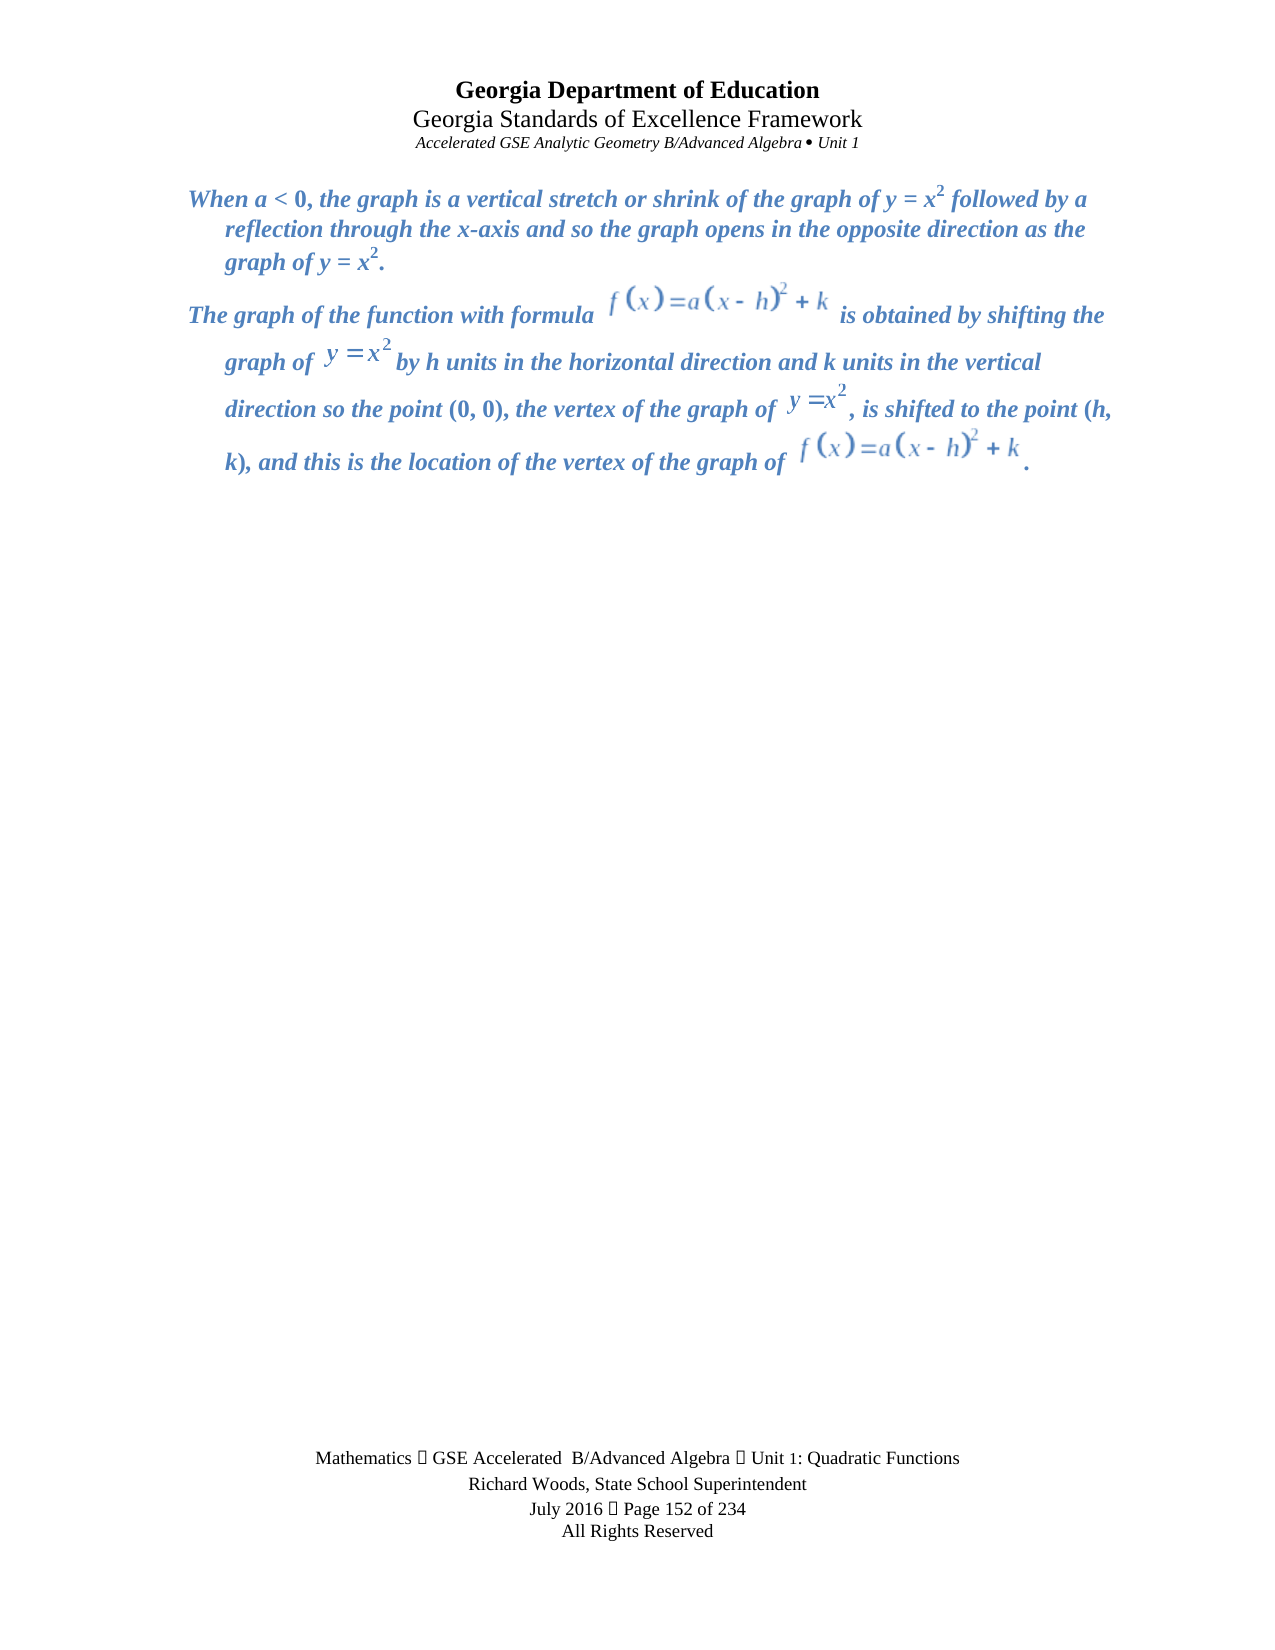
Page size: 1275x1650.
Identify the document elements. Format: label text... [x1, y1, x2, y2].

text The graph of the function with formula is obtained by shifting the graph of by h units in the horizontal direction and k units in the vertical direction so the point (0, 0), the vertex of the graph of , is shifted to the point (h, k), and this is the location of the vertex of the graph of . [187, 276, 1125, 476]
text When a < 0, the graph is a vertical stretch or shrink of the graph of y = x2 followed by a reflection through the x-axis and so the graph opens in the opposite direction as the graph of y = x2. [187, 181, 1125, 276]
